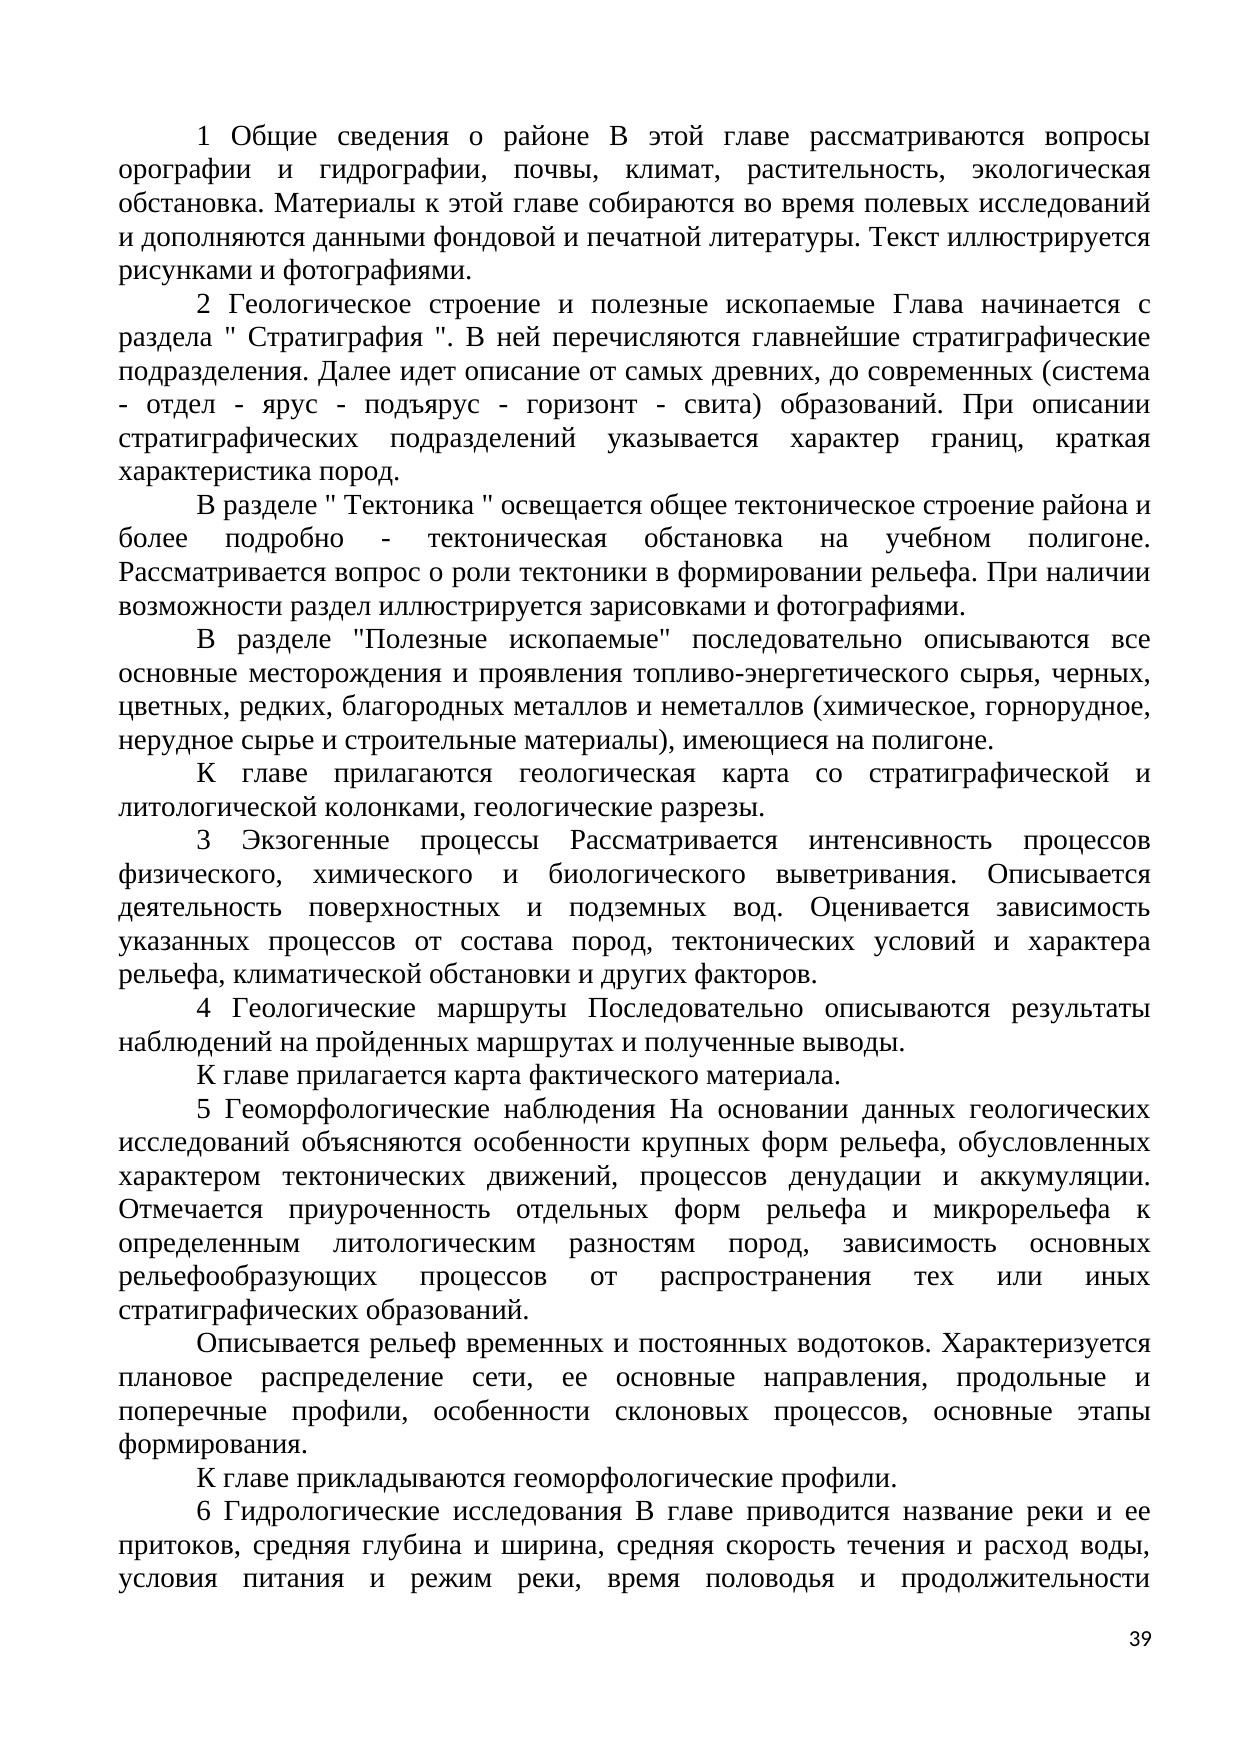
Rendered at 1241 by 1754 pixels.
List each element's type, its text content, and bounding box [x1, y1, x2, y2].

text К главе прилагается карта фактического материала. [118, 1057, 1152, 1091]
text Описывается рельеф временных и постоянных водотоков. Характеризуется плановое распределение сети, ее основные направления, продольные и поперечные профили, особенности склоновых процессов, основные этапы формирования. [118, 1326, 1152, 1460]
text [118, 1493, 1152, 1594]
text В разделе " Тектоника " освещается общее тектоническое строение района и более подробно - тектоническая обстановка на учебном полигоне. Рассматривается вопрос о роли тектоники в формировании рельефа. При наличии возможности раздел иллюстрируется зарисовками и фотографиями. [118, 487, 1152, 621]
text 3 Экзогенные процессы Рассматривается интенсивность процессов физического, химического и биологического выветривания. Описывается деятельность поверхностных и подземных вод. Оценивается зависимость указанных процессов от состава пород, тектонических условий и характера рельефа, климатической обстановки и других факторов. [118, 822, 1152, 990]
text 5 Геоморфологические наблюдения На основании данных геологических исследований объясняются особенности крупных форм рельефа, обусловленных характером тектонических движений, процессов денудации и аккумуляции. Отмечается приуроченность отдельных форм рельефа и микрорельефа к определенным литологическим разностям пород, зависимость основных рельефообразующих процессов от распространения тех или иных стратиграфических образований. [118, 1091, 1152, 1326]
text 4 Геологические маршруты Последовательно описываются результаты наблюдений на пройденных маршрутах и полученные выводы. [118, 990, 1152, 1057]
text К главе прикладываются геоморфологические профили. [118, 1460, 1152, 1493]
text К главе прилагаются геологическая карта со стратиграфической и литологической колонками, геологические разрезы. [118, 755, 1152, 822]
text 1 Общие сведения о районе В этой главе рассматриваются вопросы орографии и гидрографии, почвы, климат, растительность, экологическая обстановка. Материалы к этой главе собираются во время полевых исследований и дополняются данными фондовой и печатной литературы. Текст иллюстрируется рисунками и фотографиями. [118, 118, 1152, 286]
text В разделе "Полезные ископаемые" последовательно описываются все основные месторождения и проявления топливо-энергетического сырья, черных, цветных, редких, благородных металлов и неметаллов (химическое, горнорудное, нерудное сырье и строительные материалы), имеющиеся на полигоне. [118, 621, 1152, 755]
text 2 Геологическое строение и полезные ископаемые Глава начинается с раздела " Стратиграфия ". В ней перечисляются главнейшие стратиграфические подразделения. Далее идет описание от самых древних, до современных (система - отдел - ярус - подъярус - горизонт - свита) образований. При описании стратиграфических подразделений указывается характер границ, краткая характеристика пород. [118, 286, 1152, 487]
